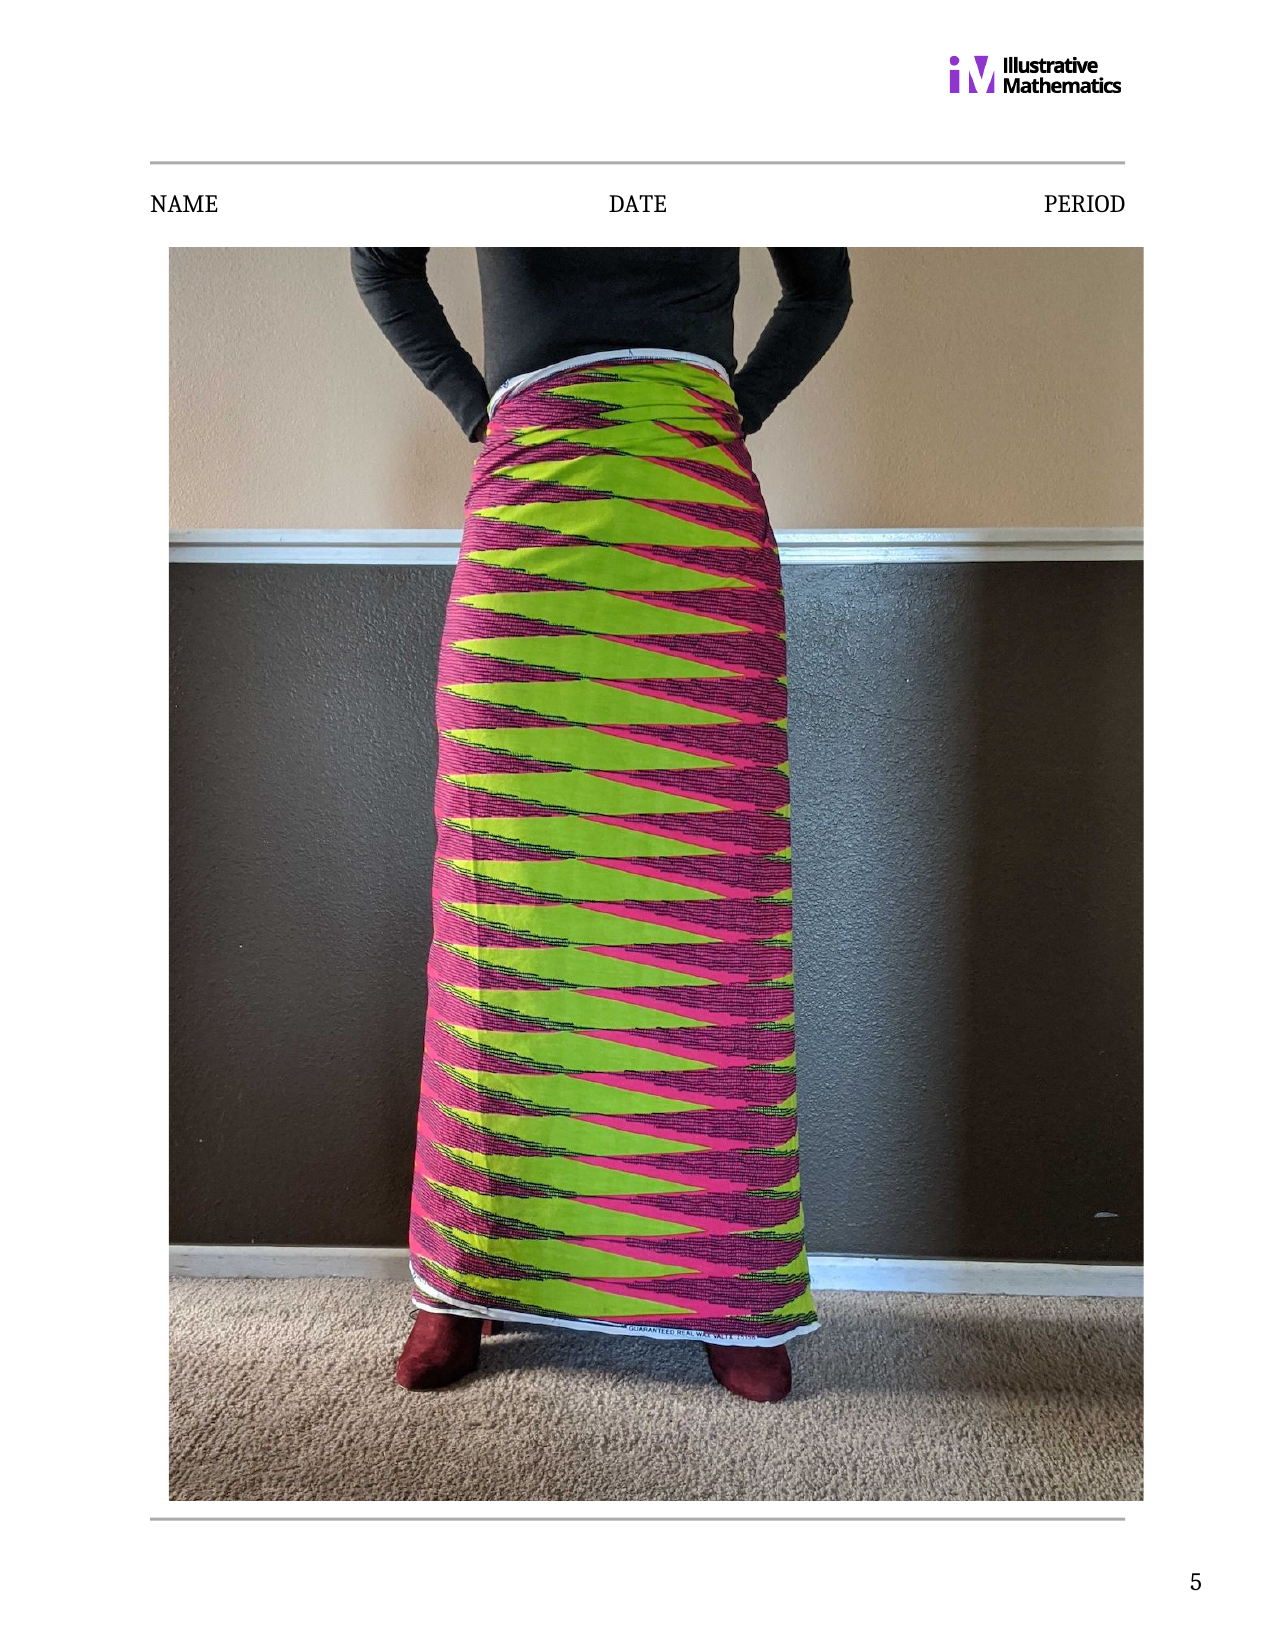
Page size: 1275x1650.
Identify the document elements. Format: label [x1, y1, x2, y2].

picture [168, 247, 1144, 1501]
picture [949, 55, 1121, 93]
